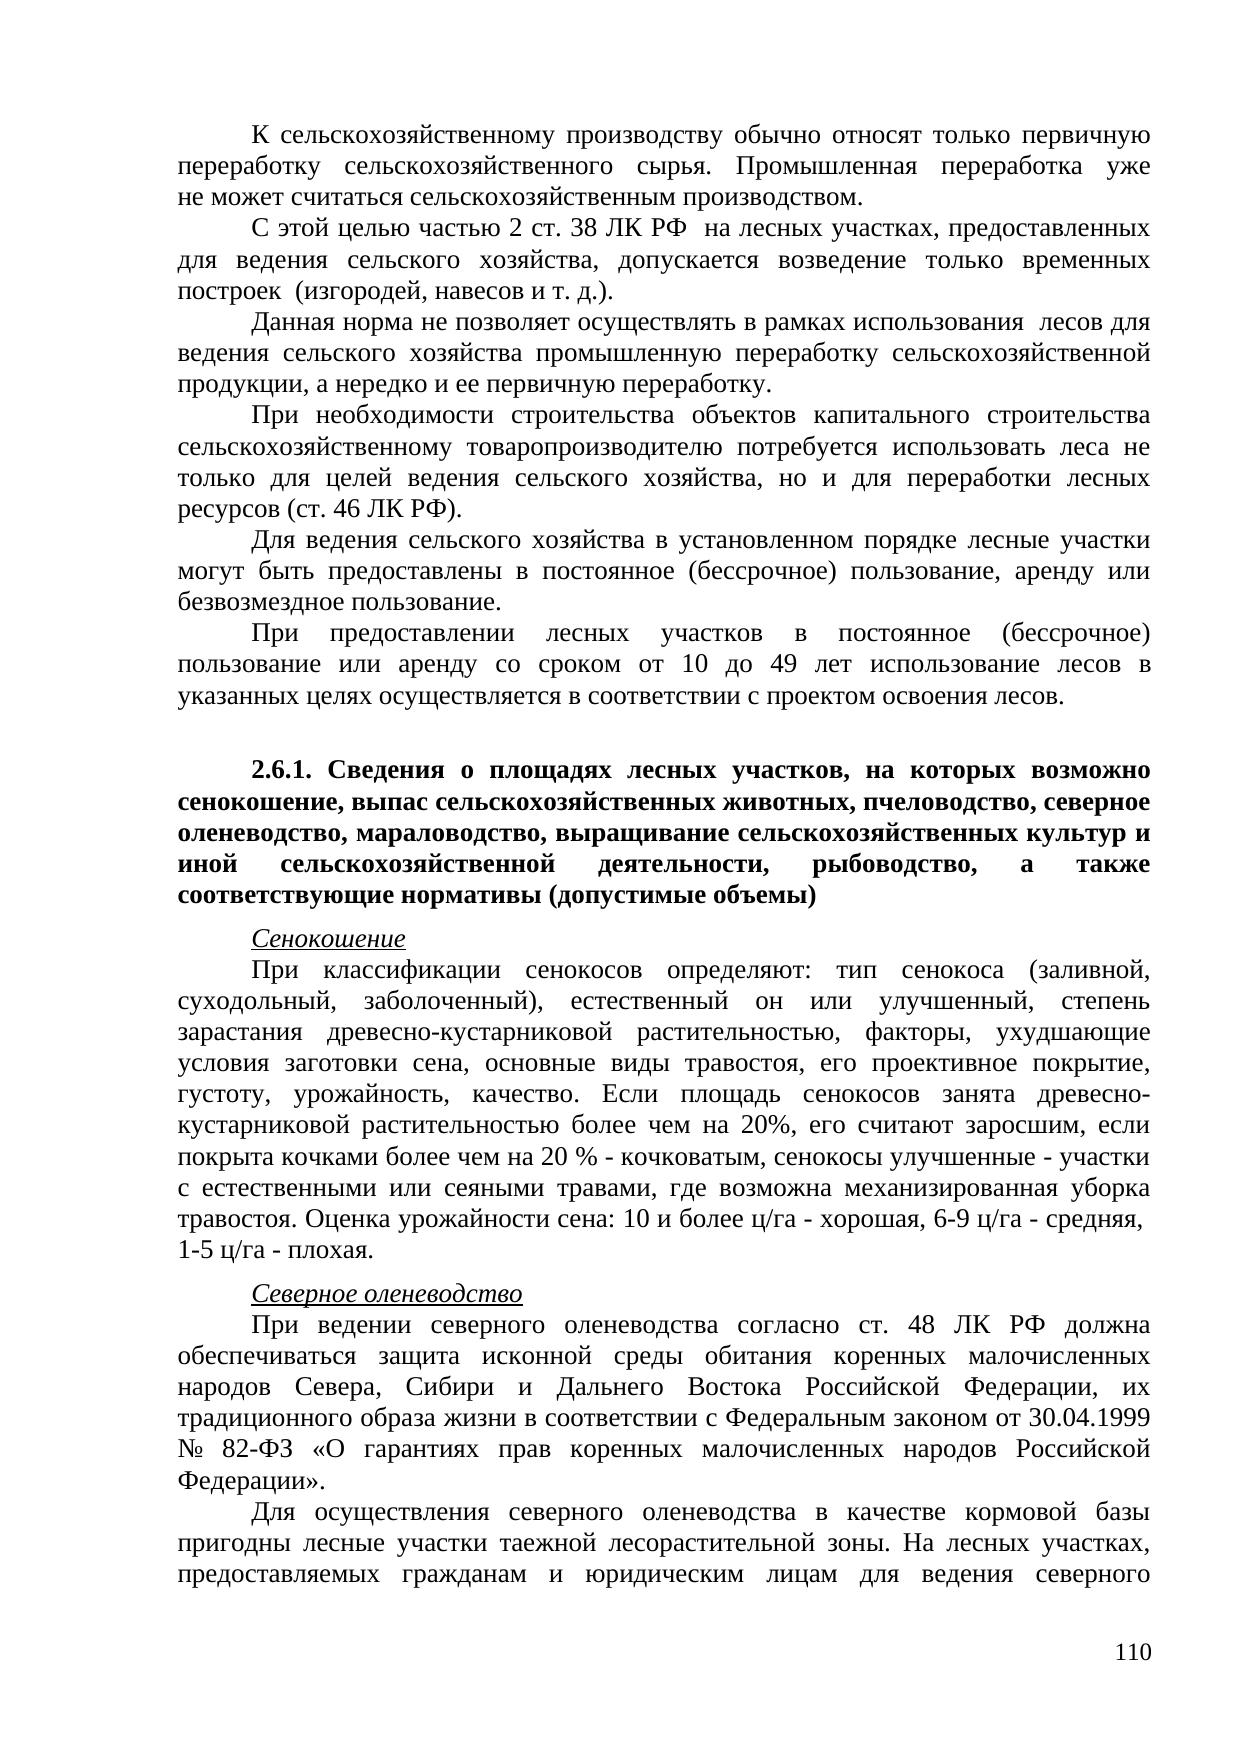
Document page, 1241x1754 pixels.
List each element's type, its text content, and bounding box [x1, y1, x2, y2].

text При необходимости строительства объектов капитального строительства сельскохозяйственному товаропроизводителю потребуется использовать леса не только для целей ведения сельского хозяйства, но и для переработки лесных ресурсов (ст. 46 ЛК РФ). [177, 398, 1152, 523]
text К сельскохозяйственному производству обычно относят только первичную переработку сельскохозяйственного сырья. Промышленная переработка уже не может считаться сельскохозяйственным производством. [177, 118, 1152, 212]
text Для ведения сельского хозяйства в установленном порядке лесные участки могут быть предоставлены в постоянное (бессрочное) пользование, аренду или безвозмездное пользование. [177, 523, 1152, 616]
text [177, 1495, 1152, 1588]
text Сенокошение [177, 922, 1152, 953]
text Северное оленеводство [177, 1277, 1152, 1308]
text При классификации сенокосов определяют: тип сенокоса (заливной, суходольный, заболоченный), естественный он или улучшенный, степень зарастания древесно-кустарниковой растительностью, факторы, ухудшающие условия заготовки сена, основные виды травостоя, его проективное покрытие, густоту, урожайность, качество. Если площадь сенокосов занята древесно-кустарниковой растительностью более чем на 20%, его считают заросшим, если покрыта кочками более чем на 20 % - кочковатым, сенокосы улучшенные - участки с естественными или сеяными травами, где возможна механизированная уборка травостоя. Оценка урожайности сена: 10 и более ц/га - хорошая, 6-9 ц/га - средняя, 1-5 ц/га - плохая. [177, 953, 1152, 1264]
text При ведении северного оленеводства согласно ст. 48 ЛК РФ должна обеспечиваться защита исконной среды обитания коренных малочисленных народов Севера, Сибири и Дальнего Востока Российской Федерации, их традиционного образа жизни в соответствии с Федеральным законом от 30.04.1999 № 82-ФЗ «О гарантиях прав коренных малочисленных народов Российской Федерации». [177, 1308, 1152, 1495]
text 2.6.1. Сведения о площадях лесных участков, на которых возможно сенокошение, выпас сельскохозяйственных животных, пчеловодство, северное оленеводство, мараловодство, выращивание сельскохозяйственных культур и иной сельскохозяйственной деятельности, рыбоводство, а также соответствующие нормативы (допустимые объемы) [177, 753, 1152, 909]
text С этой целью частью 2 ст. 38 ЛК РФ на лесных участках, предоставленных для ведения сельского хозяйства, допускается возведение только временных построек (изгородей, навесов и т. д.). [177, 212, 1152, 305]
text При предоставлении лесных участков в постоянное (бессрочное) пользование или аренду со сроком от 10 до 49 лет использование лесов в указанных целях осуществляется в соответствии с проектом освоения лесов. [177, 616, 1152, 710]
text Данная норма не позволяет осуществлять в рамках использования лесов для ведения сельского хозяйства промышленную переработку сельскохозяйственной продукции, а нередко и ее первичную переработку. [177, 305, 1152, 398]
